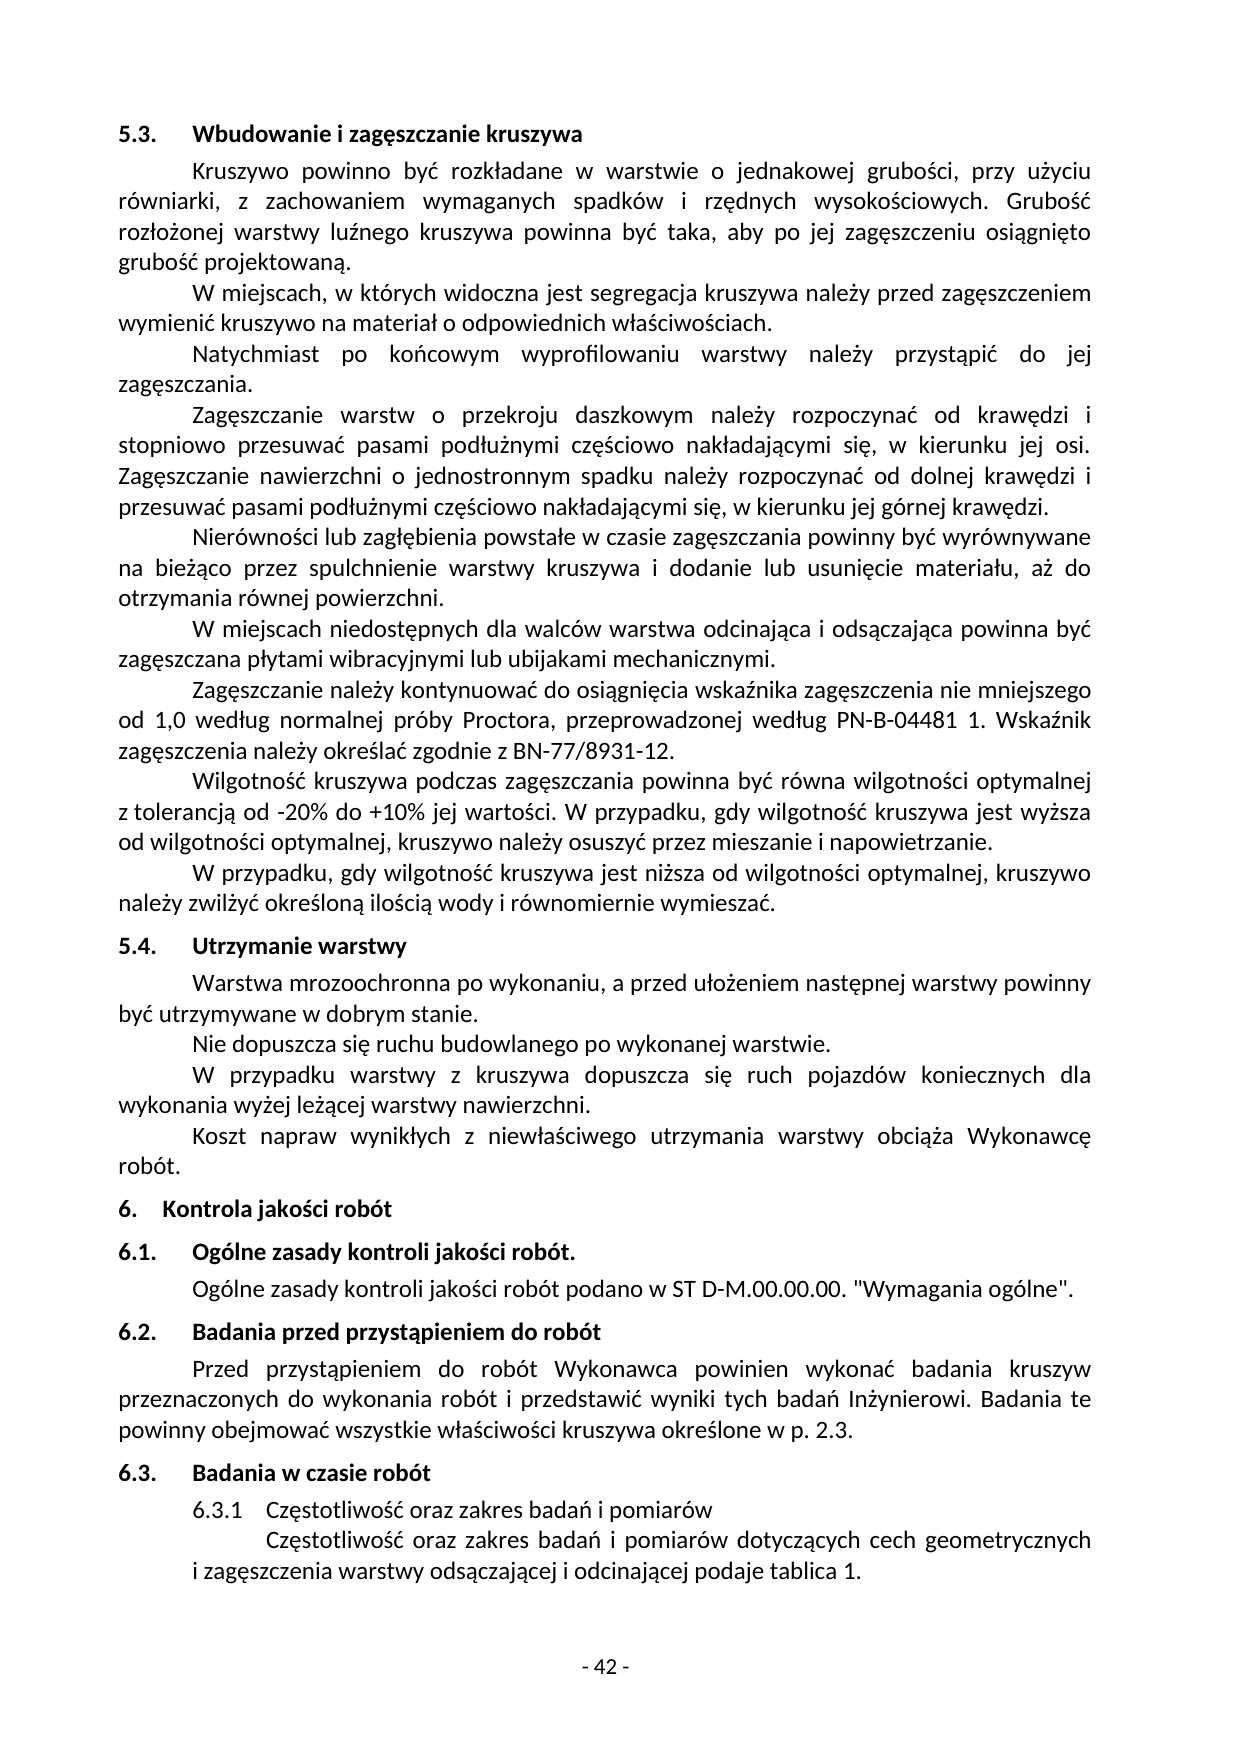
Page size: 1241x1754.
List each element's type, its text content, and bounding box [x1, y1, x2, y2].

text Wilgotność kruszywa podczas zagęszczania powinna być równa wilgotności optymalnej z tolerancją od -20% do +10% jej wartości. W przypadku, gdy wilgotność kruszywa jest wyższa od wilgotności optymalnej, kruszywo należy osuszyć przez mieszanie i napowietrzanie. [118, 765, 1092, 857]
subtitle Kontrola jakości robót [118, 1193, 1092, 1224]
text Nierówności lub zagłębienia powstałe w czasie zagęszczania powinny być wyrównywane na bieżąco przez spulchnienie warstwy kruszywa i dodanie lub usunięcie materiału, aż do otrzymania równej powierzchni. [118, 521, 1092, 613]
text Częstotliwość oraz zakres badań i pomiarów dotyczących cech geometrycznych i zagęszczenia warstwy odsączającej i odcinającej podaje tablica 1. [192, 1524, 1092, 1585]
text Zagęszczanie warstw o przekroju daszkowym należy rozpoczynać od krawędzi i stopniowo przesuwać pasami podłużnymi częściowo nakładającymi się, w kierunku jej osi. Zagęszczanie nawierzchni o jednostronnym spadku należy rozpoczynać od dolnej krawędzi i przesuwać pasami podłużnymi częściowo nakładającymi się, w kierunku jej górnej krawędzi. [118, 399, 1092, 521]
text W przypadku, gdy wilgotność kruszywa jest niższa od wilgotności optymalnej, kruszywo należy zwilżyć określoną ilością wody i równomiernie wymieszać. [118, 857, 1092, 918]
subtitle Utrzymanie warstwy [118, 930, 1092, 961]
text Ogólne zasady kontroli jakości robót podano w ST D-M.00.00.00. "Wymagania ogólne". [118, 1273, 1092, 1304]
text Koszt napraw wynikłych z niewłaściwego utrzymania warstwy obciąża Wykonawcę robót. [118, 1120, 1092, 1181]
subtitle Badania w czasie robót [118, 1457, 1092, 1487]
text Natychmiast po końcowym wyprofilowaniu warstwy należy przystąpić do jej zagęszczania. [118, 338, 1092, 399]
text Nie dopuszcza się ruchu budowlanego po wykonanej warstwie. [118, 1028, 1092, 1059]
text W miejscach, w których widoczna jest segregacja kruszywa należy przed zagęszczeniem wymienić kruszywo na materiał o odpowiednich właściwościach. [118, 277, 1092, 338]
text W przypadku warstwy z kruszywa dopuszcza się ruch pojazdów koniecznych dla wykonania wyżej leżącej warstwy nawierzchni. [118, 1059, 1092, 1120]
text Warstwa mrozoochronna po wykonaniu, a przed ułożeniem następnej warstwy powinny być utrzymywane w dobrym stanie. [118, 967, 1092, 1028]
subtitle Badania przed przystąpieniem do robót [118, 1316, 1092, 1347]
text Kruszywo powinno być rozkładane w warstwie o jednakowej grubości, przy użyciu równiarki, z zachowaniem wymaganych spadków i rzędnych wysokościowych. Grubość rozłożonej warstwy luźnego kruszywa powinna być taka, aby po jej zagęszczeniu osiągnięto grubość projektowaną. [118, 155, 1092, 277]
text Zagęszczanie należy kontynuować do osiągnięcia wskaźnika zagęszczenia nie mniejszego od 1,0 według normalnej próby Proctora, przeprowadzonej według PN-B-04481 1. Wskaźnik zagęszczenia należy określać zgodnie z BN-77/8931-12. [118, 674, 1092, 765]
subtitle Ogólne zasady kontroli jakości robót. [118, 1236, 1092, 1267]
subtitle Wbudowanie i zagęszczanie kruszywa [118, 118, 1092, 149]
text Przed przystąpieniem do robót Wykonawca powinien wykonać badania kruszyw przeznaczonych do wykonania robót i przedstawić wyniki tych badań Inżynierowi. Badania te powinny obejmować wszystkie właściwości kruszywa określone w p. 2.3. [118, 1353, 1092, 1444]
text W miejscach niedostępnych dla walców warstwa odcinająca i odsączająca powinna być zagęszczana płytami wibracyjnymi lub ubijakami mechanicznymi. [118, 613, 1092, 674]
subtitle Częstotliwość oraz zakres badań i pomiarów [192, 1494, 1092, 1524]
